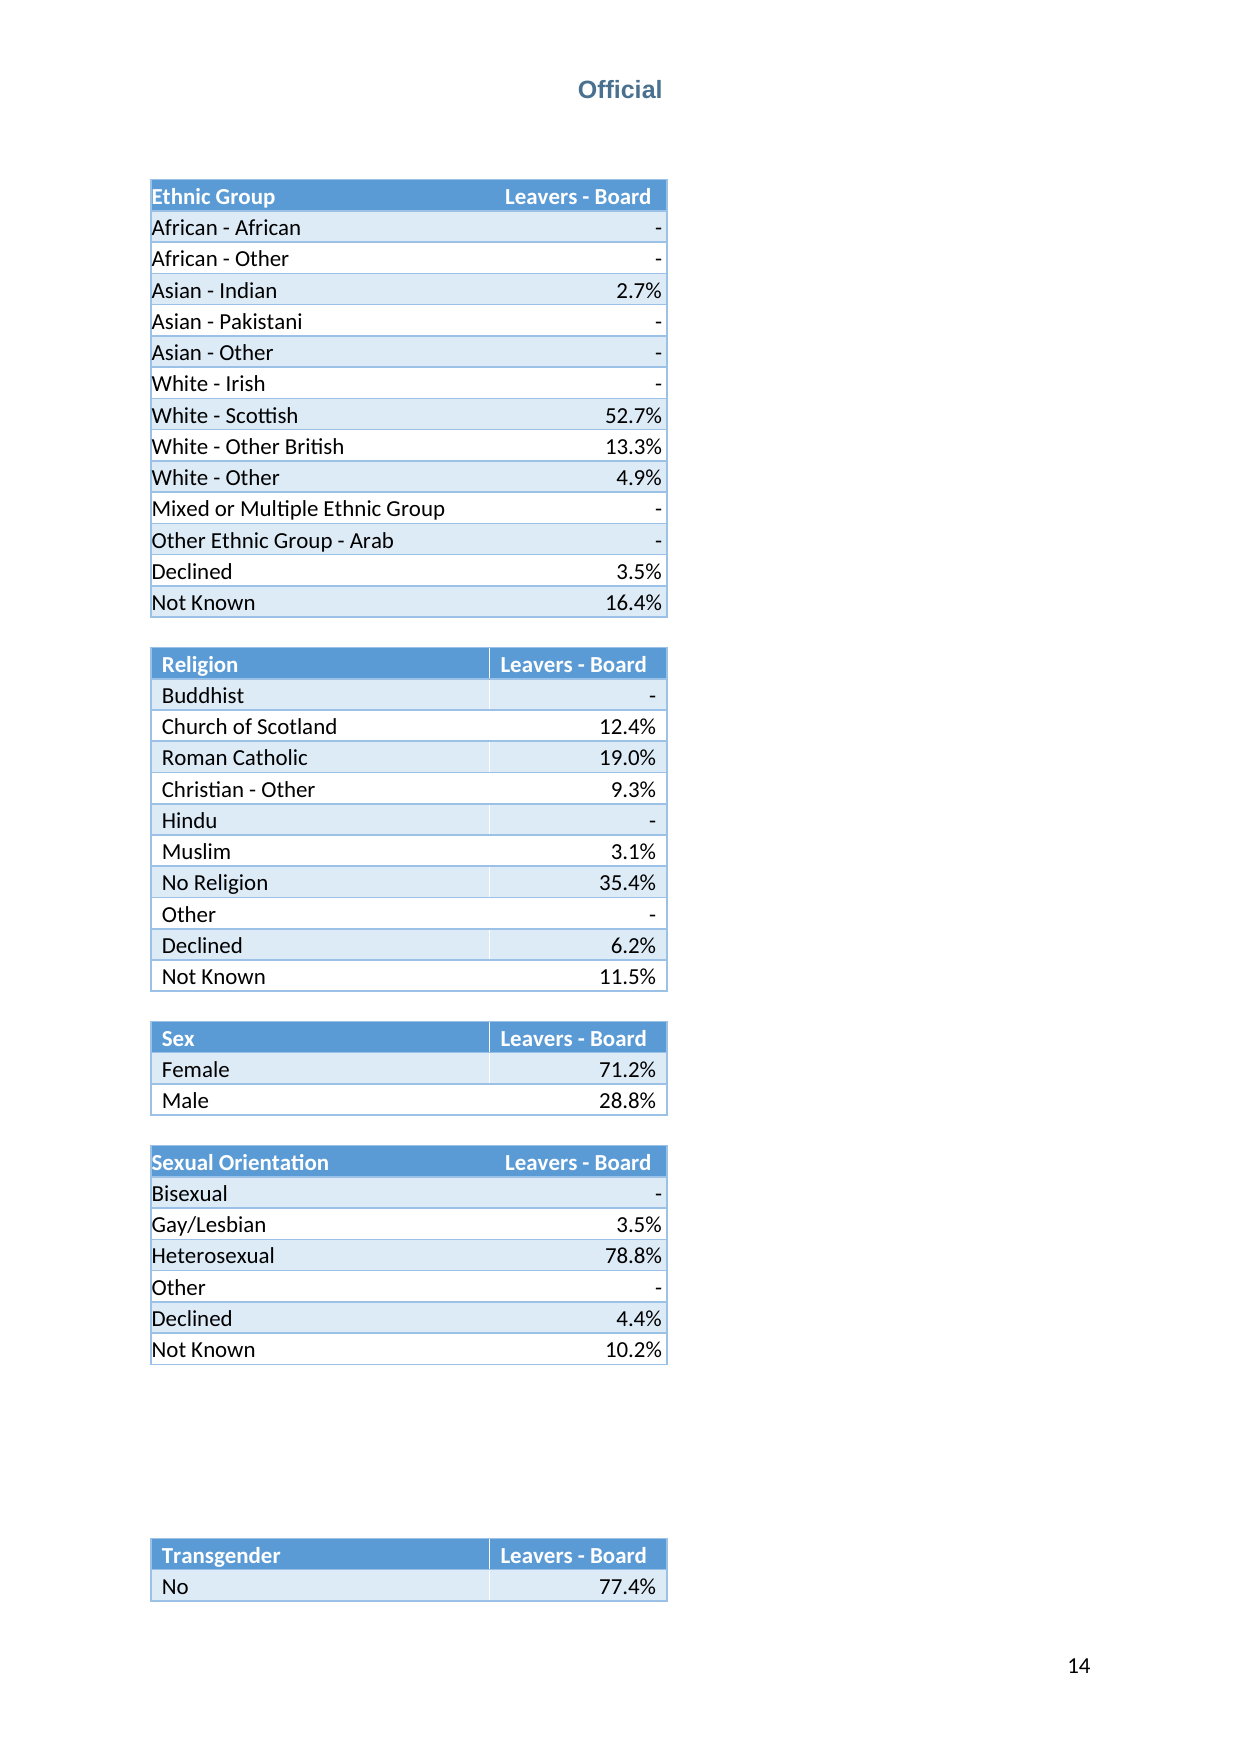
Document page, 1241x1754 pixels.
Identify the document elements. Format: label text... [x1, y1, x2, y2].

table_cell Christian - Other [152, 773, 489, 803]
table_cell No [152, 1570, 489, 1600]
table_cell Declined [152, 555, 504, 585]
table_header Ethnic Group [152, 180, 504, 210]
table_header Religion [152, 648, 489, 678]
table_cell 4.4% [504, 1303, 666, 1332]
table_cell - [504, 212, 666, 241]
table_header Leavers - Board [490, 1539, 666, 1569]
table_cell 35.4% [490, 867, 666, 897]
table_cell Other [152, 898, 489, 928]
table_header Sex [152, 1022, 489, 1052]
table_header Leavers - Board [490, 648, 666, 678]
table_cell 4.9% [504, 462, 666, 491]
table_cell - [504, 524, 666, 554]
table_cell Female [152, 1053, 489, 1083]
table_cell White - Scottish [152, 399, 504, 429]
table_cell - [504, 337, 666, 366]
table_cell African - African [152, 212, 504, 241]
table_cell - [490, 805, 666, 834]
table_cell 71.2% [490, 1053, 666, 1083]
table_cell - [504, 1271, 666, 1301]
table_cell Muslim [152, 836, 489, 865]
table_cell Not Known [152, 587, 504, 616]
table_cell Church of Scotland [152, 711, 489, 740]
table_cell Hindu [152, 805, 489, 834]
table_cell 11.5% [490, 961, 666, 990]
table_cell Heterosexual [152, 1240, 504, 1270]
table_cell White - Other [152, 462, 504, 491]
table_cell - [490, 898, 666, 928]
table_cell Mixed or Multiple Ethnic Group [152, 493, 504, 522]
table_cell Buddhist [152, 680, 489, 709]
table_cell 12.4% [490, 711, 666, 740]
table_cell Bisexual [152, 1178, 504, 1207]
table_cell White - Irish [152, 368, 504, 397]
table_cell 3.5% [504, 1209, 666, 1238]
table_cell 6.2% [490, 930, 666, 959]
table_cell - [504, 1178, 666, 1207]
table_cell Male [152, 1085, 489, 1114]
table_cell - [504, 368, 666, 397]
table_header Transgender [152, 1539, 489, 1569]
table_cell Gay/Lesbian [152, 1209, 504, 1238]
table_cell - [504, 305, 666, 335]
table_cell Asian - Other [152, 337, 504, 366]
table_cell 10.2% [504, 1334, 666, 1363]
table_cell 19.0% [490, 742, 666, 772]
table_cell 78.8% [504, 1240, 666, 1270]
table_header Leavers - Board [504, 180, 666, 210]
table_cell Roman Catholic [152, 742, 489, 772]
table_cell White - Other British [152, 430, 504, 460]
table_cell 9.3% [490, 773, 666, 803]
table_cell - [504, 493, 666, 522]
table_cell No Religion [152, 867, 489, 897]
table_header Sexual Orientation [152, 1146, 504, 1176]
table_cell 77.4% [490, 1570, 666, 1600]
table_cell 2.7% [504, 274, 666, 304]
table_cell - [490, 680, 666, 709]
table_cell - [504, 243, 666, 272]
table_cell Asian - Indian [152, 274, 504, 304]
table_cell Not Known [152, 1334, 504, 1363]
table_cell Other Ethnic Group - Arab [152, 524, 504, 554]
table_cell Not Known [152, 961, 489, 990]
table_cell Asian - Pakistani [152, 305, 504, 335]
table_cell 52.7% [504, 399, 666, 429]
table_cell 28.8% [490, 1085, 666, 1114]
table_cell Declined [152, 1303, 504, 1332]
table_header Leavers - Board [504, 1146, 666, 1176]
table_cell Other [152, 1271, 504, 1301]
table_cell African - Other [152, 243, 504, 272]
table_header Leavers - Board [490, 1022, 666, 1052]
table_cell 3.1% [490, 836, 666, 865]
table_cell Declined [152, 930, 489, 959]
table_cell 13.3% [504, 430, 666, 460]
table_cell 3.5% [504, 555, 666, 585]
table_cell 16.4% [504, 587, 666, 616]
